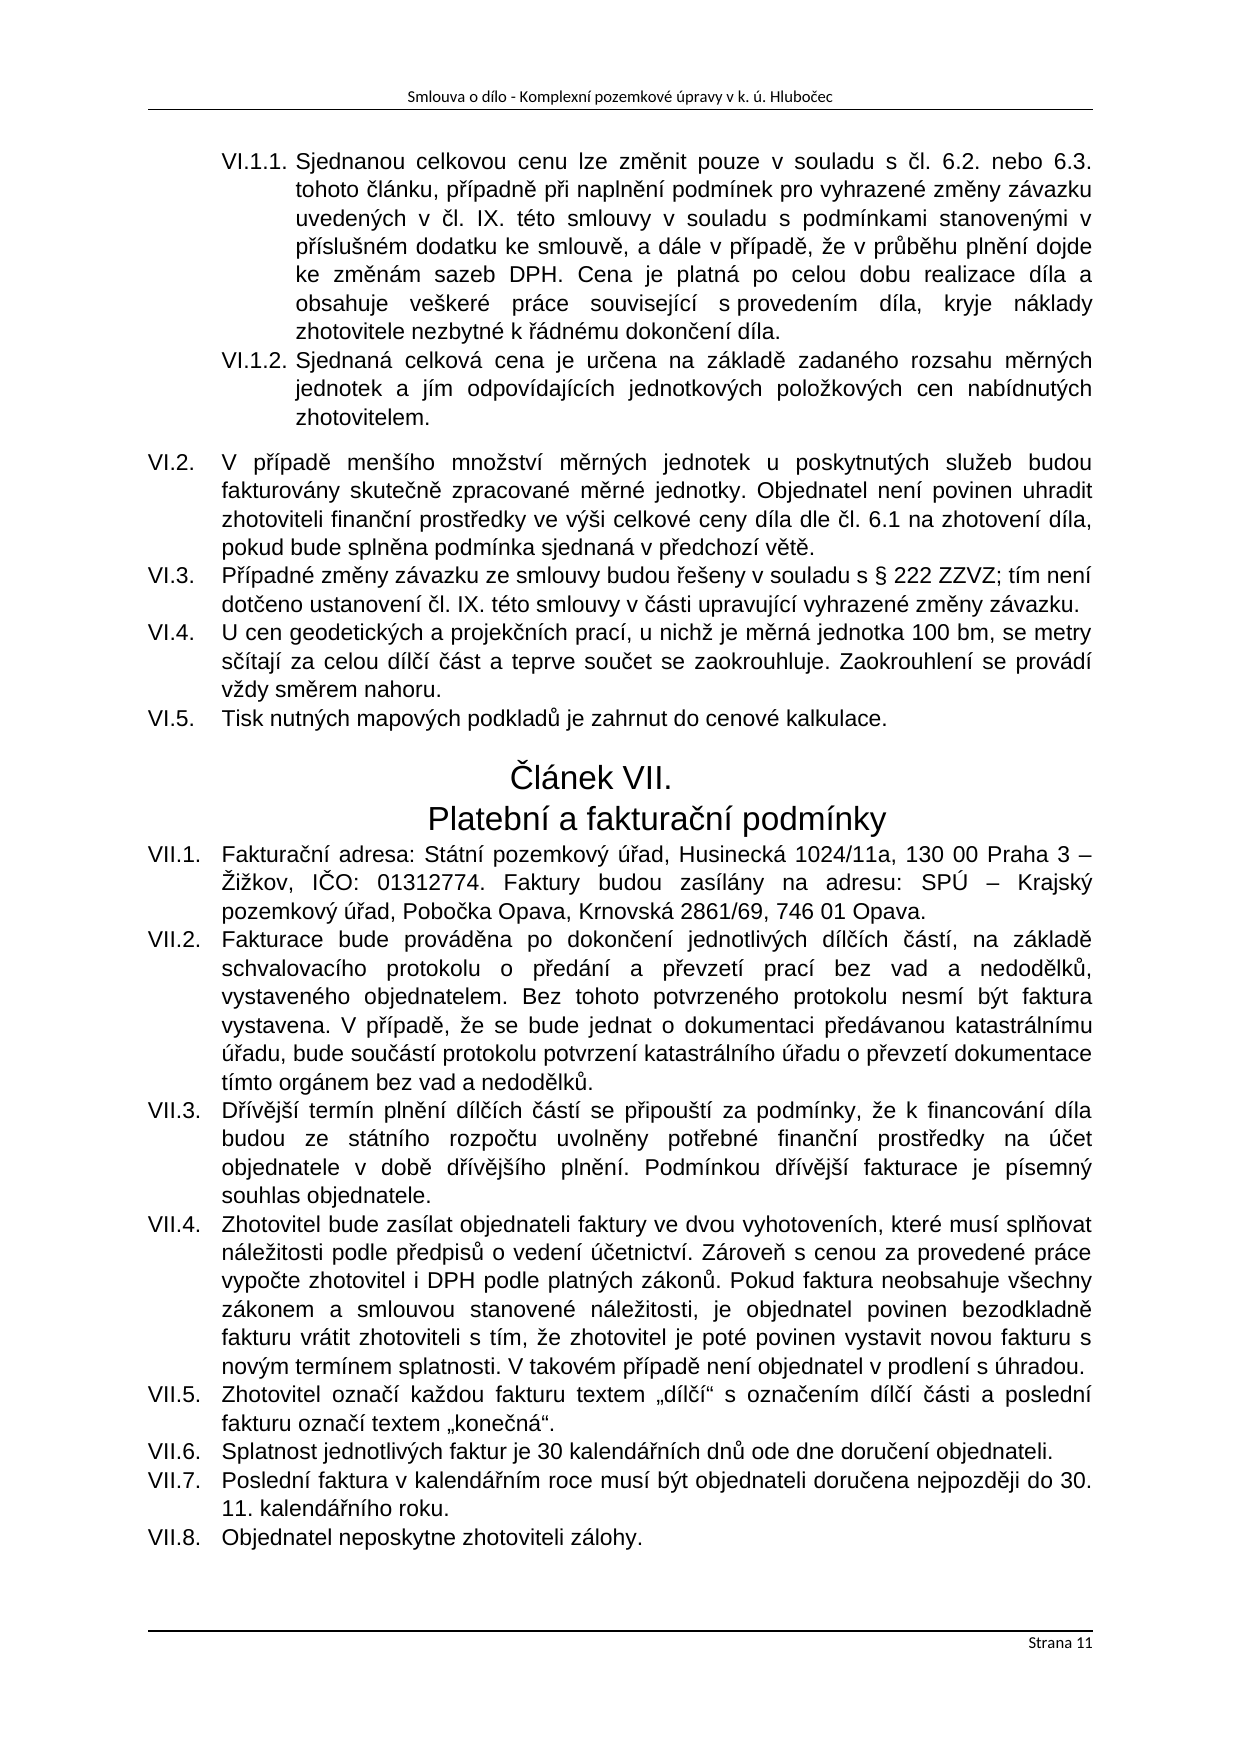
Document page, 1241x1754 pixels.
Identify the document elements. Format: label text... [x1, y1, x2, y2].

list U cen geodetických a projekčních prací, u nichž je měrná jednotka 100 bm, se metry sčítají za celou dílčí část a teprve součet se zaokrouhluje. Zaokrouhlení se provádí vždy směrem nahoru. [148, 619, 1093, 702]
list V případě menšího množství měrných jednotek u poskytnutých služeb budou fakturovány skutečně zpracované měrné jednotky. Objednatel není povinen uhradit zhotoviteli finanční prostředky ve výši celkové ceny díla dle čl. 6.1 na zhotovení díla, pokud bude splněna podmínka sjednaná v předchozí větě. [148, 449, 1093, 560]
list Fakturace bude prováděna po dokončení jednotlivých dílčích částí, na základě schvalovacího protokolu o předání a převzetí prací bez vad a nedodělků, vystaveného objednatelem. Bez tohoto potvrzeného protokolu nesmí být faktura vystavena. V případě, že se bude jednat o dokumentaci předávanou katastrálnímu úřadu, bude součástí protokolu potvrzení katastrálního úřadu o převzetí dokumentace tímto orgánem bez vad a nedodělků. [148, 926, 1093, 1095]
subtitle Platební a fakturační podmínky [148, 758, 1093, 838]
list Zhotovitel bude zasílat objednateli faktury ve dvou vyhotoveních, které musí splňovat náležitosti podle předpisů o vedení účetnictví. Zároveň s cenou za provedené práce vypočte zhotovitel i DPH podle platných zákonů. Pokud faktura neobsahuje všechny zákonem a smlouvou stanovené náležitosti, je objednatel povinen bezodkladně fakturu vrátit zhotoviteli s tím, že zhotovitel je poté povinen vystavit novou fakturu s novým termínem splatnosti. V takovém případě není objednatel v prodlení s úhradou. [148, 1211, 1093, 1379]
list Tisk nutných mapových podkladů je zahrnut do cenové kalkulace. [148, 704, 1093, 731]
list Poslední faktura v kalendářním roce musí být objednateli doručena nejpozději do 30. 11. kalendářního roku. [148, 1467, 1093, 1521]
text Sjednaná celková cena je určena na základě zadaného rozsahu měrných jednotek a jím odpovídajících jednotkových položkových cen nabídnutých zhotovitelem. [221, 347, 1093, 430]
text Sjednanou celkovou cenu lze změnit pouze v souladu s čl. 6.2. nebo 6.3. tohoto článku, případně při naplnění podmínek pro vyhrazené změny závazku uvedených v čl. IX. této smlouvy v souladu s podmínkami stanovenými v příslušném dodatku ke smlouvě, a dále v případě, že v průběhu plnění dojde ke změnám sazeb DPH. Cena je platná po celou dobu realizace díla a obsahuje veškeré práce související s provedením díla, kryje náklady zhotovitele nezbytné k řádnému dokončení díla. [221, 148, 1093, 344]
list Splatnost jednotlivých faktur je 30 kalendářních dnů ode dne doručení objednateli. [148, 1438, 1093, 1464]
list Fakturační adresa: Státní pozemkový úřad, Husinecká 1024/11a, 130 00 Praha 3 – Žižkov, IČO: 01312774. Faktury budou zasílány na adresu: SPÚ – Krajský pozemkový úřad, Pobočka Opava, Krnovská 2861/69, 746 01 Opava. [148, 841, 1093, 924]
list Případné změny závazku ze smlouvy budou řešeny v souladu s § 222 ZZVZ; tím není dotčeno ustanovení čl. IX. této smlouvy v části upravující vyhrazené změny závazku. [148, 562, 1093, 617]
list Dřívější termín plnění dílčích částí se připouští za podmínky, že k financování díla budou ze státního rozpočtu uvolněny potřebné finanční prostředky na účet objednatele v době dřívějšího plnění. Podmínkou dřívější fakturace je písemný souhlas objednatele. [148, 1097, 1093, 1208]
list Zhotovitel označí každou fakturu textem „dílčí“ s označením dílčí části a poslední fakturu označí textem „konečná“. [148, 1381, 1093, 1436]
list Objednatel neposkytne zhotoviteli zálohy. [148, 1523, 1093, 1550]
